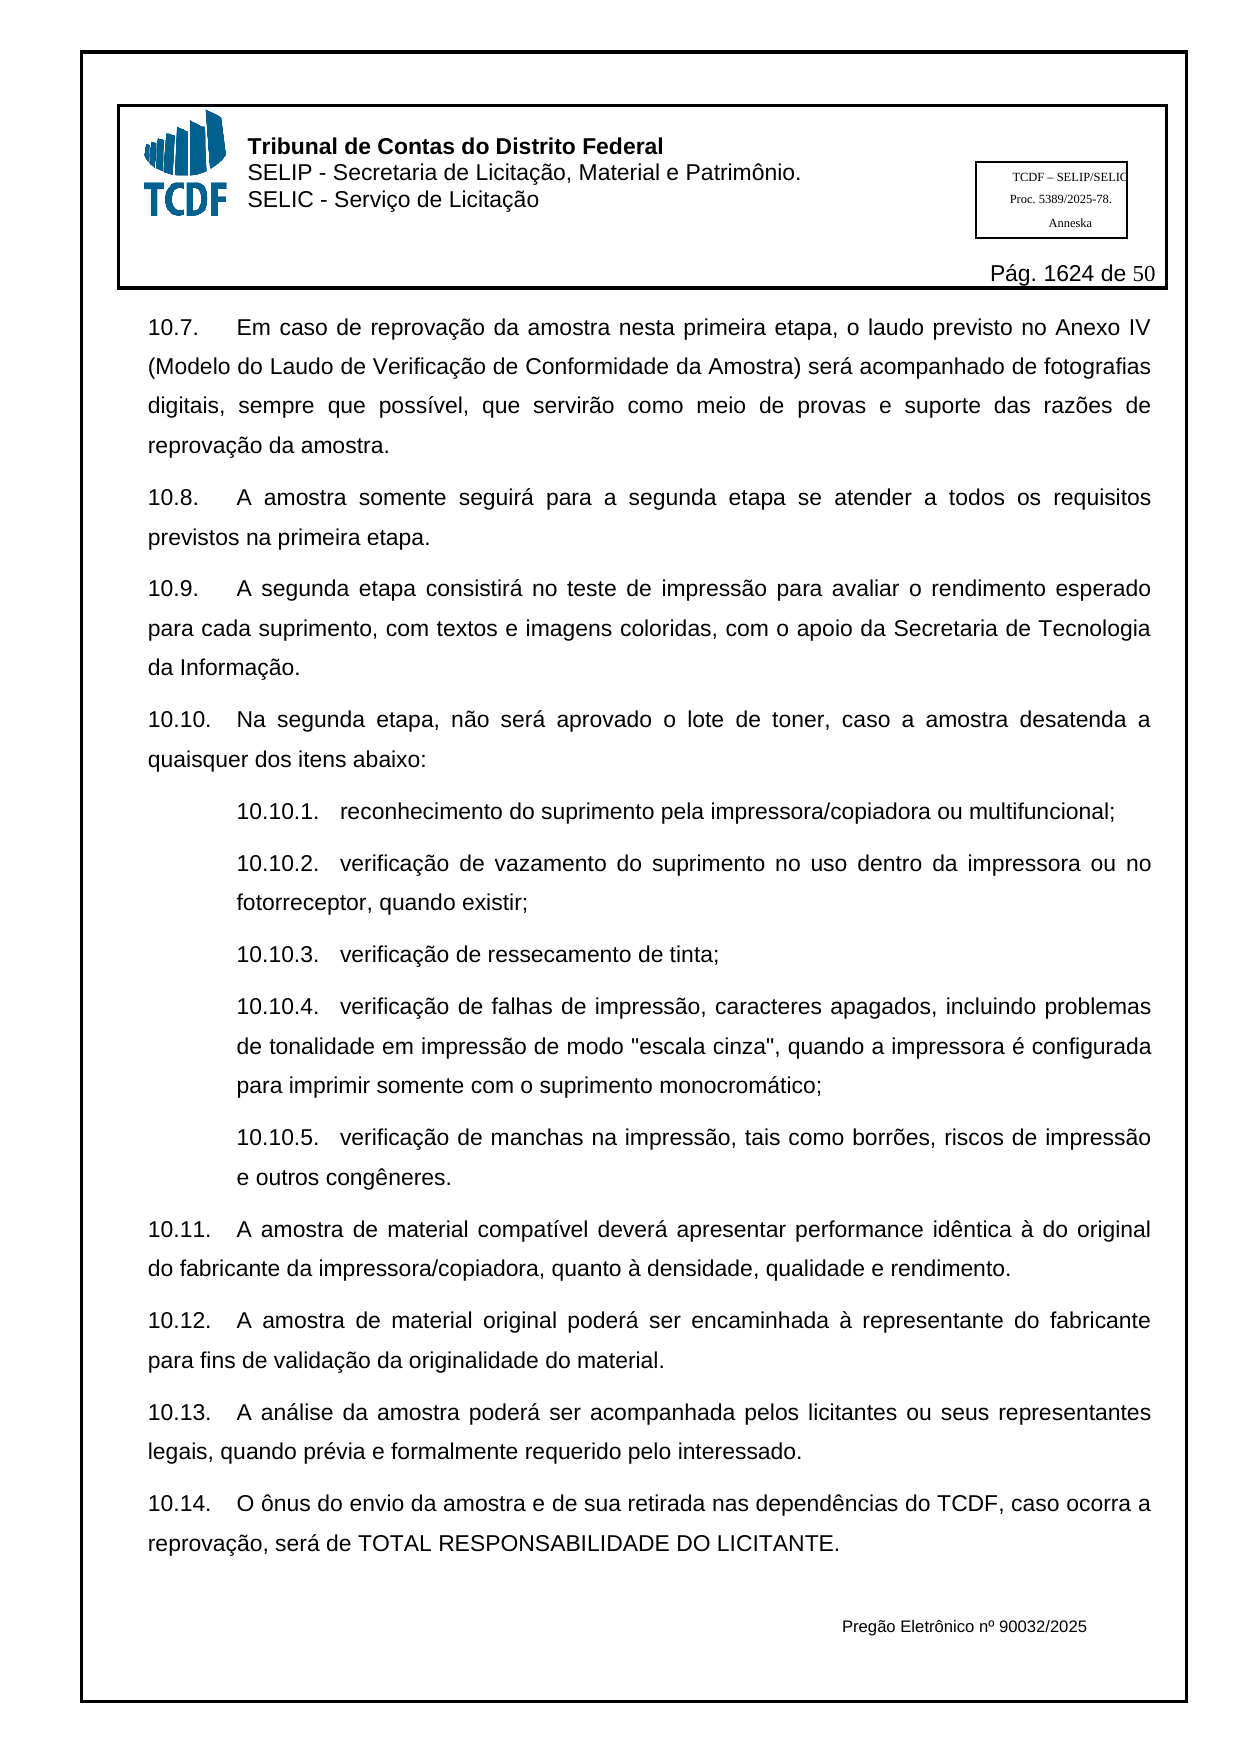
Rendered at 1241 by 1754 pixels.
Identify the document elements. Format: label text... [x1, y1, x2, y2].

text 10.7. Em caso de reprovação da amostra nesta primeira etapa, o laudo previsto no Anexo IV (Modelo do Laudo de Verificação de Conformidade da Amostra) será acompanhado de fotografias digitais, sempre que possível, que servirão como meio de provas e suporte das razões de reprovação da amostra. [148, 313, 1152, 458]
text 10.9. A segunda etapa consistirá no teste de impressão para avaliar o rendimento esperado para cada suprimento, com textos e imagens coloridas, com o apoio da Secretaria de Tecnologia da Informação. [148, 575, 1152, 681]
text 10.10.4. verificação de falhas de impressão, caracteres apagados, incluindo problemas de tonalidade em impressão de modo "escala cinza", quando a impressora é configurada para imprimir somente com o suprimento monocromático; [236, 993, 1152, 1098]
text 10.10.5. verificação de manchas na impressão, tais como borrões, riscos de impressão e outros congêneres. [236, 1124, 1152, 1190]
text 10.14. O ônus do envio da amostra e de sua retirada nas dependências do TCDF, caso ocorra a reprovação, será de TOTAL RESPONSABILIDADE DO LICITANTE. [148, 1490, 1152, 1556]
text 10.10.3. verificação de ressecamento de tinta; [236, 941, 1152, 968]
text 10.8. A amostra somente seguirá para a segunda etapa se atender a todos os requisitos previstos na primeira etapa. [148, 484, 1152, 550]
text 10.12. A amostra de material original poderá ser encaminhada à representante do fabricante para fins de validação da originalidade do material. [148, 1307, 1152, 1373]
text 10.10.1. reconhecimento do suprimento pela impressora/copiadora ou multifuncional; [236, 798, 1152, 824]
text 10.11. A amostra de material compatível deverá apresentar performance idêntica à do original do fabricante da impressora/copiadora, quanto à densidade, qualidade e rendimento. [148, 1216, 1152, 1281]
picture [129, 107, 241, 218]
text 10.10. Na segunda etapa, não será aprovado o lote de toner, caso a amostra desatenda a quaisquer dos itens abaixo: [148, 706, 1152, 772]
text 10.10.2. verificação de vazamento do suprimento no uso dentro da impressora ou no fotorreceptor, quando existir; [236, 850, 1152, 916]
text 10.13. A análise da amostra poderá ser acompanhada pelos licitantes ou seus representantes legais, quando prévia e formalmente requerido pelo interessado. [148, 1398, 1152, 1464]
